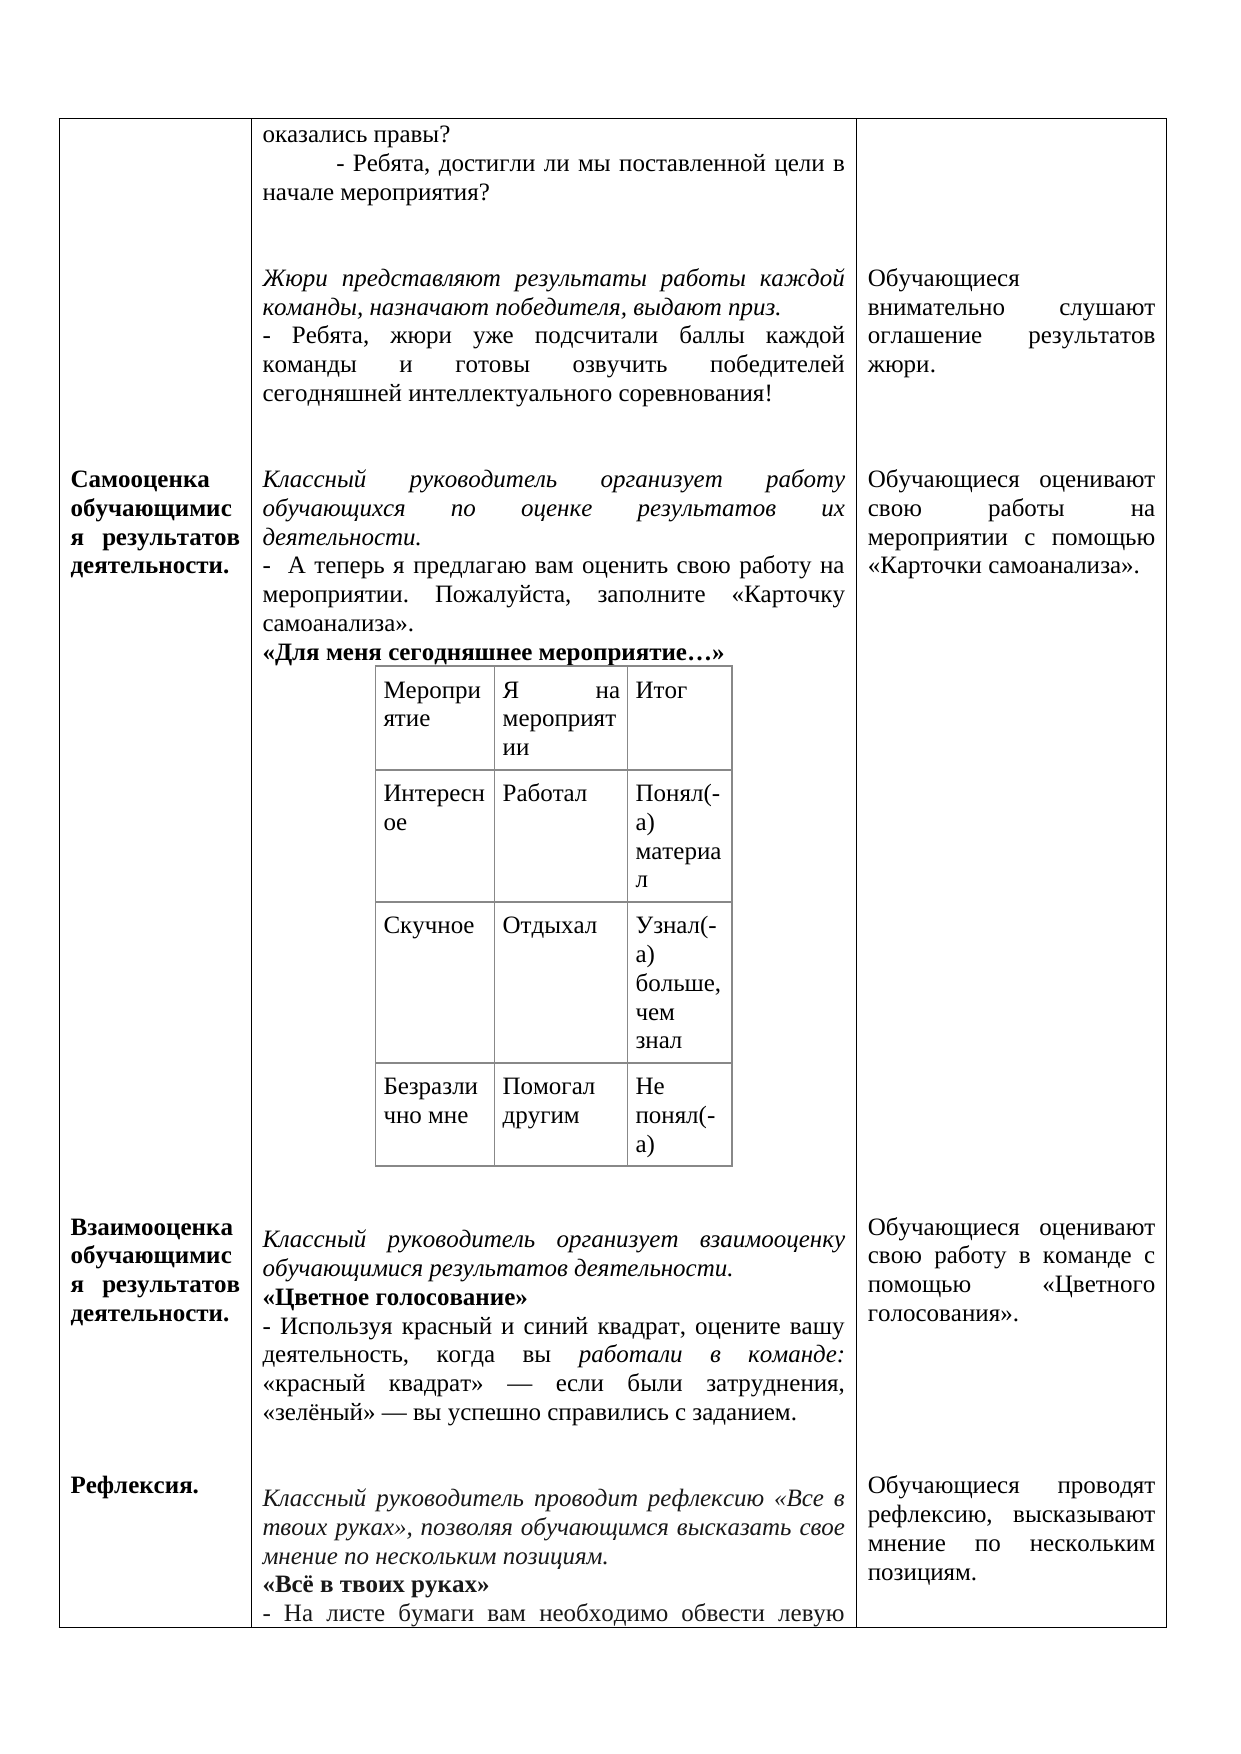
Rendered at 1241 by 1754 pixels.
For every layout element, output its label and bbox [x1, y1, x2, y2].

table_cell [857, 119, 1166, 1627]
table_cell [60, 119, 251, 1627]
table_cell [252, 119, 856, 1627]
